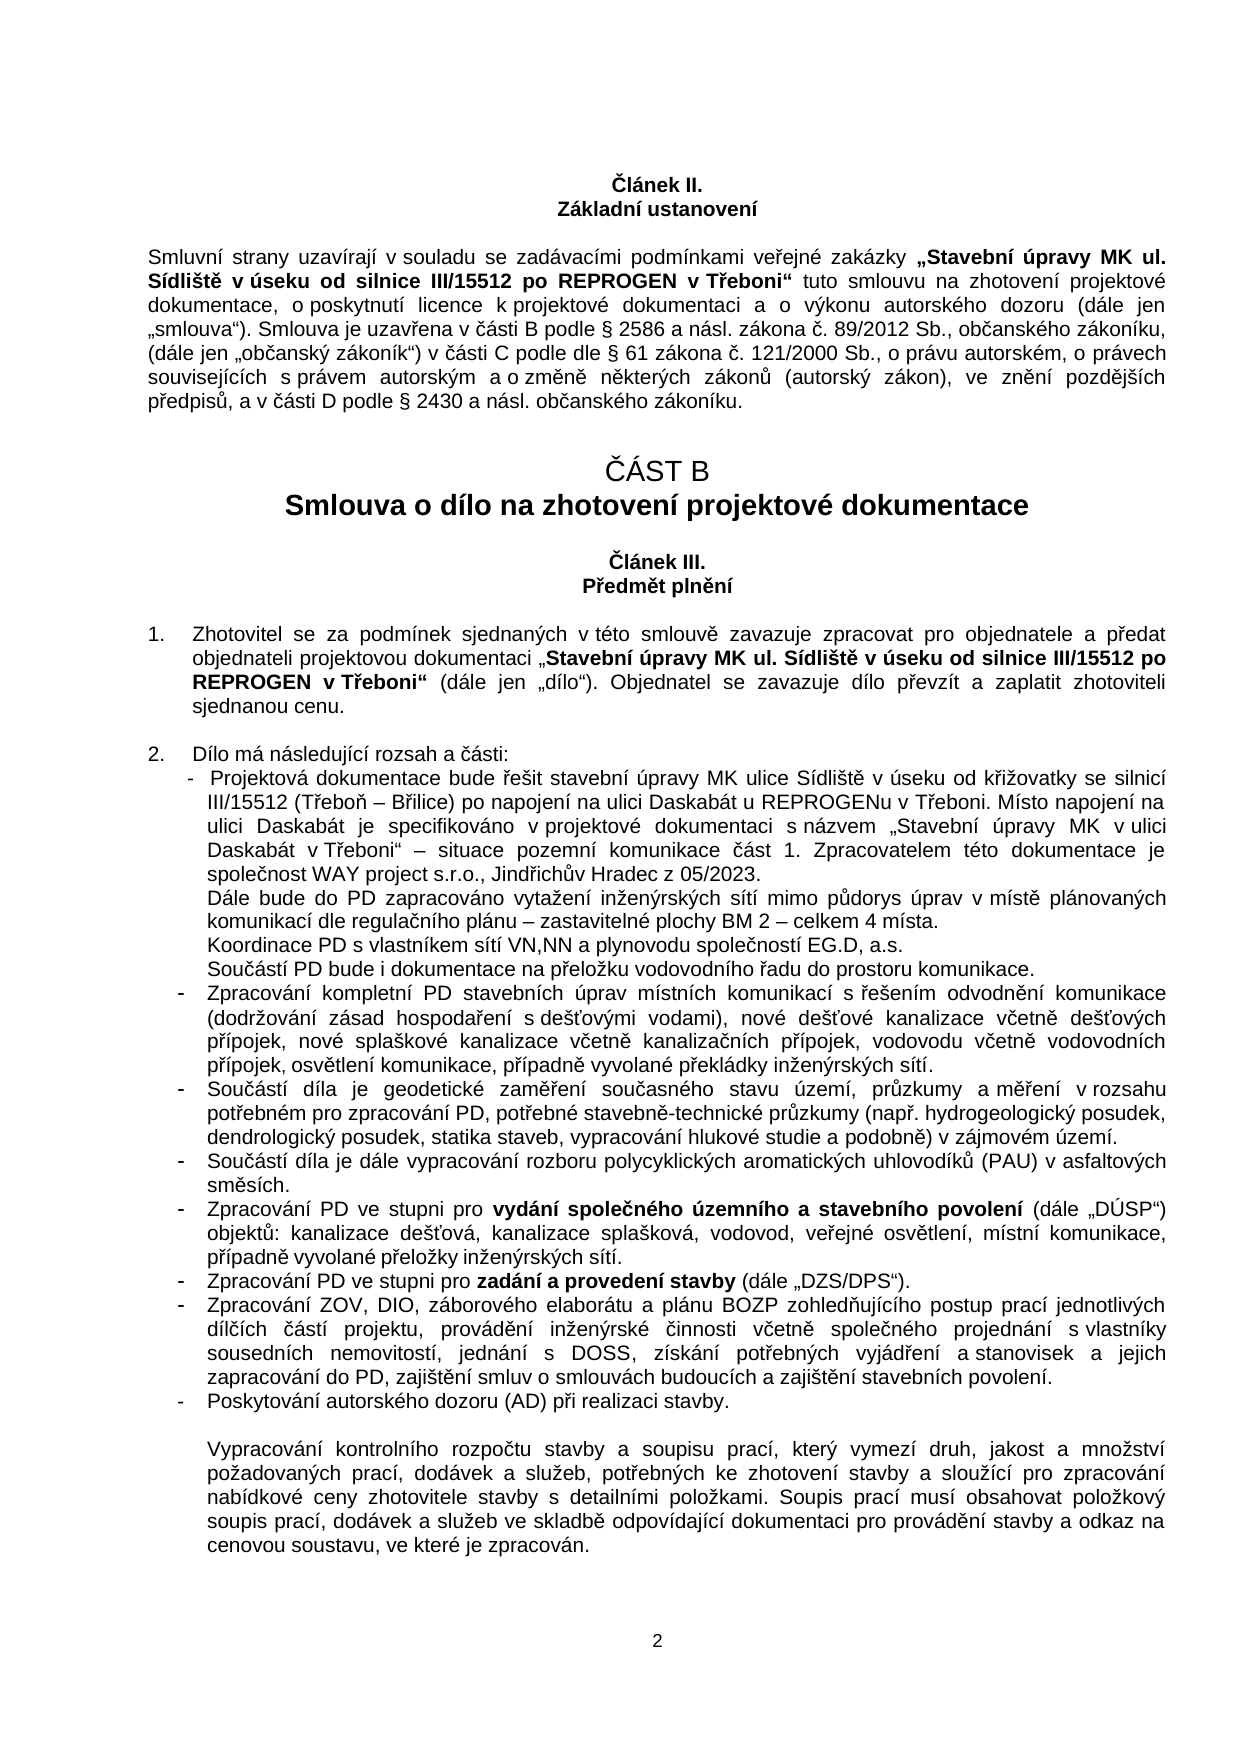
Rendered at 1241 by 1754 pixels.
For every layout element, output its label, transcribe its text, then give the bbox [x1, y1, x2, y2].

text Článek III. [148, 550, 1167, 574]
text Smluvní strany uzavírají v souladu se zadávacími podmínkami veřejné zakázky „Stavební úpravy MK ul. Sídliště v úseku od silnice III/15512 po REPROGEN v Třeboni“ tuto smlouvu na zhotovení projektové dokumentace, o poskytnutí licence k projektové dokumentaci a o výkonu autorského dozoru (dále jen „smlouva“). Smlouva je uzavřena v části B podle § 2586 a násl. zákona č. 89/2012 Sb., občanského zákoníku, (dále jen „občanský zákoník“) v části C podle dle § 61 zákona č. 121/2000 Sb., o právu autorském, o právech souvisejících s právem autorským a o změně některých zákonů (autorský zákon), ve znění pozdějších předpisů, a v části D podle § 2430 a násl. občanského zákoníku. [148, 245, 1167, 413]
list Zhotovitel se za podmínek sjednaných v této smlouvě zavazuje zpracovat pro objednatele a předat objednateli projektovou dokumentaci „Stavební úpravy MK ul. Sídliště v úseku od silnice III/15512 po REPROGEN v Třeboni“ (dále jen „dílo“). Objednatel se zavazuje dílo převzít a zaplatit zhotoviteli sjednanou cenu. [148, 622, 1167, 718]
text Součástí PD bude i dokumentace na přeložku vodovodního řadu do prostoru komunikace. [207, 957, 1167, 981]
text - Projektová dokumentace bude řešit stavební úpravy MK ulice Sídliště v úseku od křižovatky se silnicí III/15512 (Třeboň – Břilice) po napojení na ulici Daskabát u REPROGENu v Třeboni. Místo napojení na ulici Daskabát je specifikováno v projektové dokumentaci s názvem „Stavební úpravy MK v ulici Daskabát v Třeboni“ – situace pozemní komunikace část 1. Zpracovatelem této dokumentace je společnost WAY project s.r.o., Jindřichův Hradec z 05/2023. [148, 766, 1167, 885]
list Dílo má následující rozsah a části: [148, 742, 1167, 766]
text Koordinace PD s vlastníkem sítí VN,NN a plynovodu společností EG.D, a.s. [207, 933, 1167, 957]
list Zpracování ZOV, DIO, záborového elaborátu a plánu BOZP zohledňujícího postup prací jednotlivých dílčích částí projektu, provádění inženýrské činnosti včetně společného projednání s vlastníky sousedních nemovitostí, jednání s DOSS, získání potřebných vyjádření a stanovisek a jejich zapracování do PD, zajištění smluv o smlouvách budoucích a zajištění stavebních povolení. [177, 1293, 1167, 1389]
list Součástí díla je dále vypracování rozboru polycyklických aromatických uhlovodíků (PAU) v asfaltových směsích. [177, 1149, 1167, 1197]
text ČÁST B [148, 454, 1167, 488]
text Předmět plnění [148, 574, 1167, 598]
text Základní ustanovení [148, 197, 1167, 221]
list Zpracování PD ve stupni pro vydání společného územního a stavebního povolení (dále „DÚSP“) objektů: kanalizace dešťová, kanalizace splašková, vodovod, veřejné osvětlení, místní komunikace, případně vyvolané přeložky inženýrských sítí. [177, 1197, 1167, 1269]
list Zpracování kompletní PD stavebních úprav místních komunikací s řešením odvodnění komunikace (dodržování zásad hospodaření s dešťovými vodami), nové dešťové kanalizace včetně dešťových přípojek, nové splaškové kanalizace včetně kanalizačních přípojek, vodovodu včetně vodovodních přípojek, osvětlení komunikace, případně vyvolané překládky inženýrských sítí. [177, 981, 1167, 1077]
list Vypracování kontrolního rozpočtu stavby a soupisu prací, který vymezí druh, jakost a množství požadovaných prací, dodávek a služeb, potřebných ke zhotovení stavby a sloužící pro zpracování nabídkové ceny zhotovitele stavby s detailními položkami. Soupis prací musí obsahovat položkový soupis prací, dodávek a služeb ve skladbě odpovídající dokumentaci pro provádění stavby a odkaz na cenovou soustavu, ve které je zpracován. [207, 1437, 1167, 1557]
list Zpracování PD ve stupni pro zadání a provedení stavby (dále „DZS/DPS“). [177, 1269, 1167, 1293]
text Smlouva o dílo na zhotovení projektové dokumentace [148, 488, 1167, 521]
text Dále bude do PD zapracováno vytažení inženýrských sítí mimo půdorys úprav v místě plánovaných komunikací dle regulačního plánu – zastavitelné plochy BM 2 – celkem 4 místa. [207, 885, 1167, 933]
list Poskytování autorského dozoru (AD) při realizaci stavby. [177, 1389, 1167, 1413]
text Článek II. [148, 173, 1167, 197]
list Součástí díla je geodetické zaměření současného stavu území, průzkumy a měření v rozsahu potřebném pro zpracování PD, potřebné stavebně-technické průzkumy (např. hydrogeologický posudek, dendrologický posudek, statika staveb, vypracování hlukové studie a podobně) v zájmovém území. [177, 1077, 1167, 1149]
